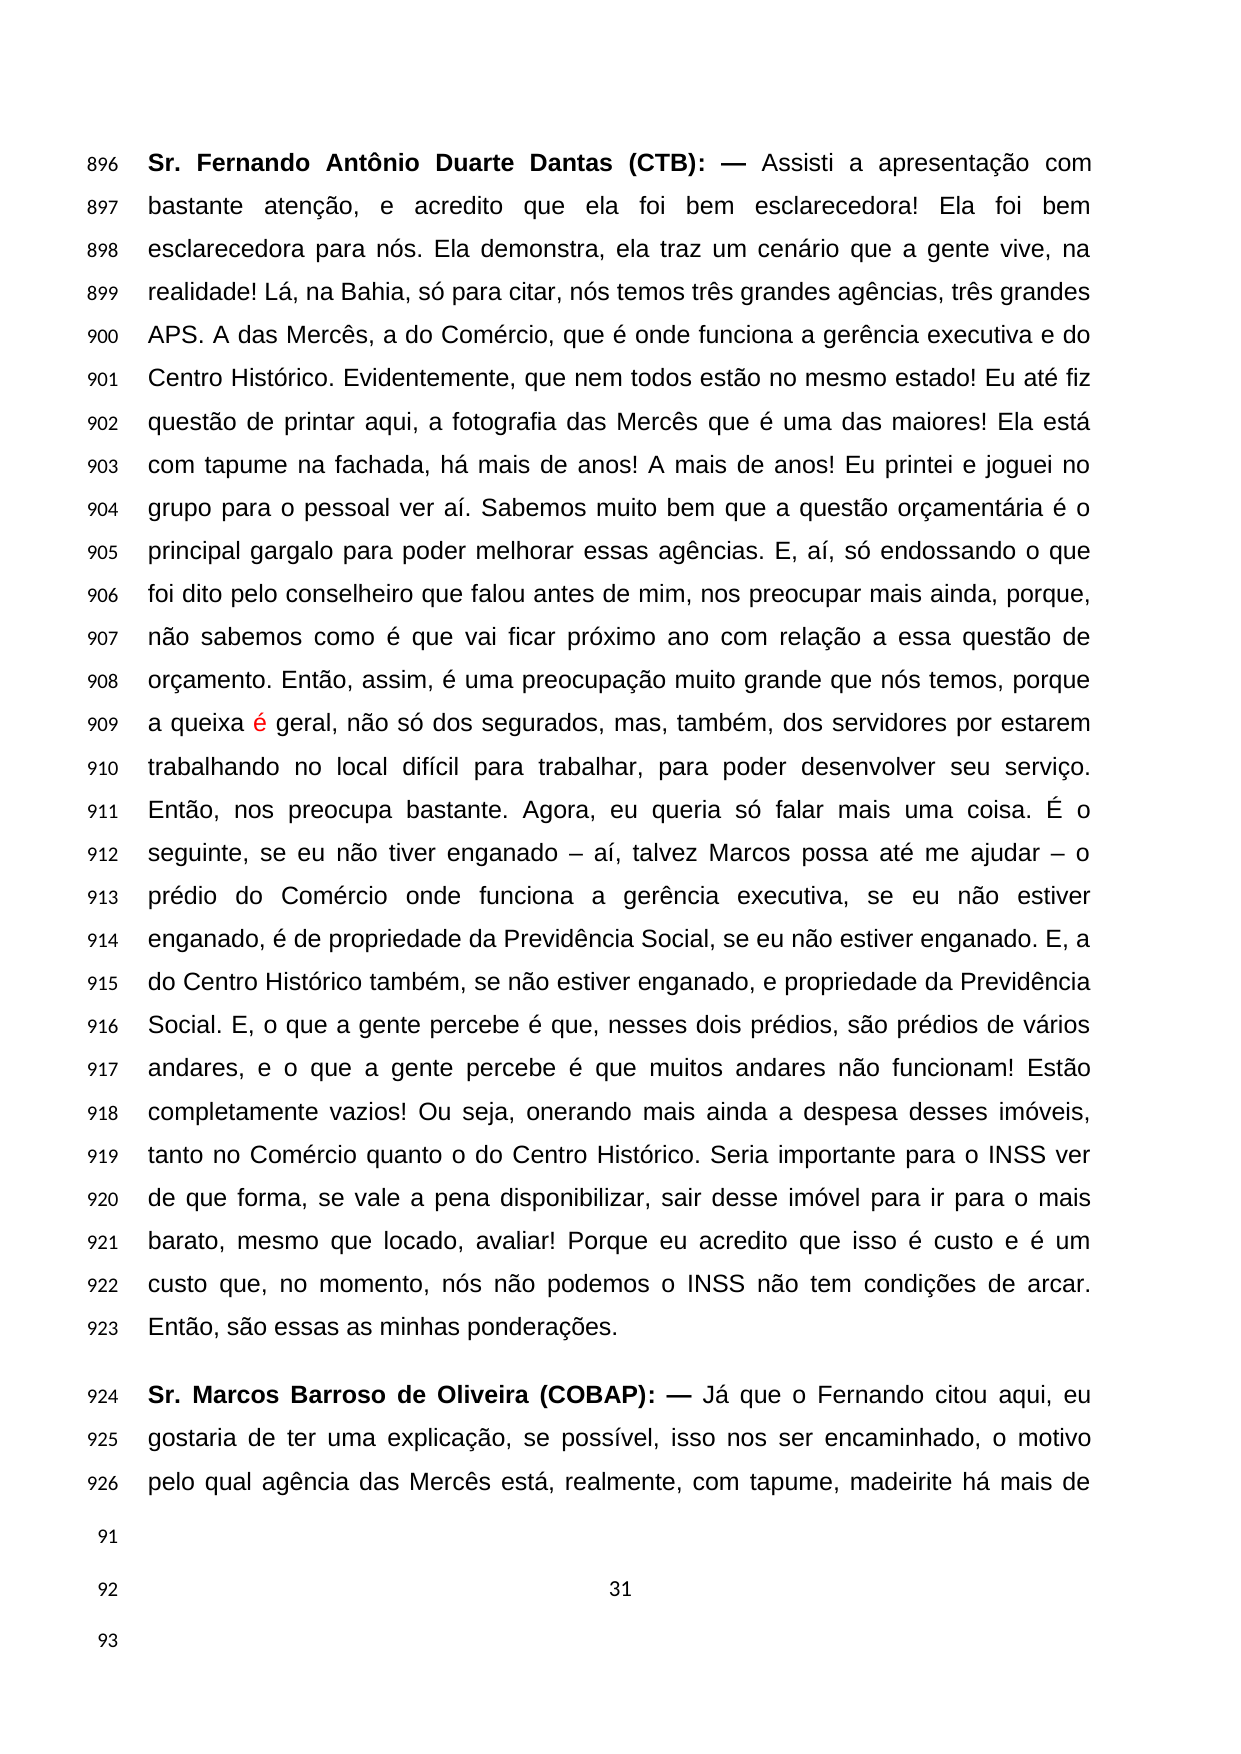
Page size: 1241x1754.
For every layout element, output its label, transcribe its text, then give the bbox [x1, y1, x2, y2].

text Sr. Fernando Antônio Duarte Dantas (CTB): — Assisti a apresentação com bastante atenção, e acredito que ela foi bem esclarecedora! Ela foi bem esclarecedora para nós. Ela demonstra, ela traz um cenário que a gente vive, na realidade! Lá, na Bahia, só para citar, nós temos três grandes agências, três grandes APS. A das Mercês, a do Comércio, que é onde funciona a gerência executiva e do Centro Histórico. Evidentemente, que nem todos estão no mesmo estado! Eu até fiz questão de printar aqui, a fotografia das Mercês que é uma das maiores! Ela está com tapume na fachada, há mais de anos! A mais de anos! Eu printei e joguei no grupo para o pessoal ver aí. Sabemos muito bem que a questão orçamentária é o principal gargalo para poder melhorar essas agências. E, aí, só endossando o que foi dito pelo conselheiro que falou antes de mim, nos preocupar mais ainda, porque, não sabemos como é que vai ficar próximo ano com relação a essa questão de orçamento. Então, assim, é uma preocupação muito grande que nós temos, porque a queixa é geral, não só dos segurados, mas, também, dos servidores por estarem trabalhando no local difícil para trabalhar, para poder desenvolver seu serviço. Então, nos preocupa bastante. Agora, eu queria só falar mais uma coisa. É o seguinte, se eu não tiver enganado – aí, talvez Marcos possa até me ajudar – o prédio do Comércio onde funciona a gerência executiva, se eu não estiver enganado, é de propriedade da Previdência Social, se eu não estiver enganado. E, a do Centro Histórico também, se não estiver enganado, e propriedade da Previdência Social. E, o que a gente percebe é que, nesses dois prédios, são prédios de vários andares, e o que a gente percebe é que muitos andares não funcionam! Estão completamente vazios! Ou seja, onerando mais ainda a despesa desses imóveis, tanto no Comércio quanto o do Centro Histórico. Seria importante para o INSS ver de que forma, se vale a pena disponibilizar, sair desse imóvel para ir para o mais barato, mesmo que locado, avaliar! Porque eu acredito que isso é custo e é um custo que, no momento, nós não podemos o INSS não tem condições de arcar. Então, são essas as minhas ponderações. [148, 148, 1092, 1341]
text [148, 1380, 1092, 1495]
